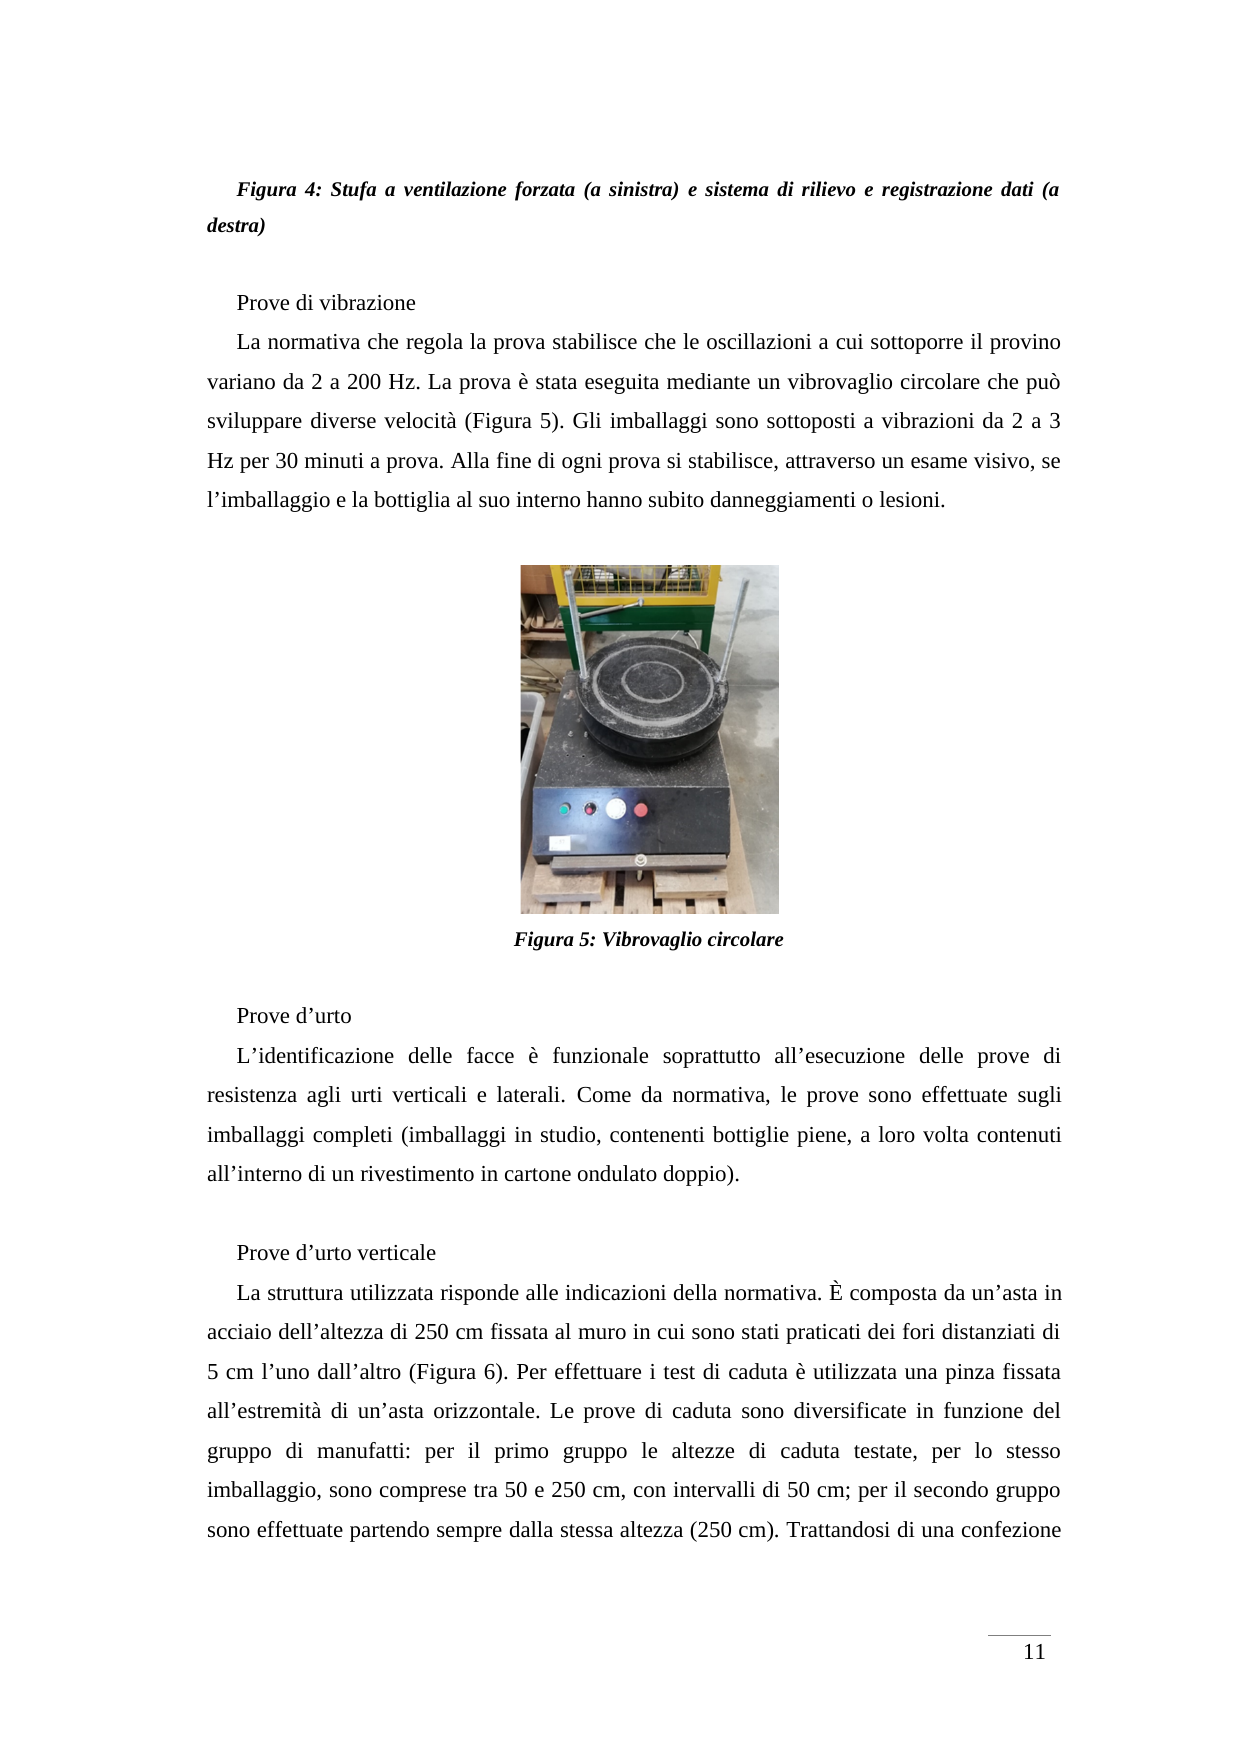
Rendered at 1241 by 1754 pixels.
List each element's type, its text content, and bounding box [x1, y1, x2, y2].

text Figura 5: Vibrovaglio circolare [207, 927, 1063, 951]
text La normativa che regola la prova stabilisce che le oscillazioni a cui sottoporre il provino variano da 2 a 200 Hz. La prova è stata eseguita mediante un vibrovaglio circolare che può sviluppare diverse velocità (Figura 5). Gli imballaggi sono sottoposti a vibrazioni da 2 a 3 Hz per 30 minuti a prova. Alla fine di ogni prova si stabilisce, attraverso un esame visivo, se l’imballaggio e la bottiglia al suo interno hanno subito danneggiamenti o lesioni. [207, 328, 1063, 512]
text Prove d’urto [207, 1003, 1063, 1029]
text Prove d’urto verticale [207, 1239, 1063, 1266]
text Figura 4: Stufa a ventilazione forzata (a sinistra) e sistema di rilievo e registrazione dati (a destra) [207, 177, 1063, 237]
text L’identificazione delle facce è funzionale soprattutto all’esecuzione delle prove di resistenza agli urti verticali e laterali. Come da normativa, le prove sono effettuate sugli imballaggi completi (imballaggi in studio, contenenti bottiglie piene, a loro volta contenuti all’interno di un rivestimento in cartone ondulato doppio). [207, 1042, 1063, 1187]
text Prove di vibrazione [207, 289, 1063, 315]
picture [520, 565, 779, 914]
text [207, 1279, 1063, 1542]
